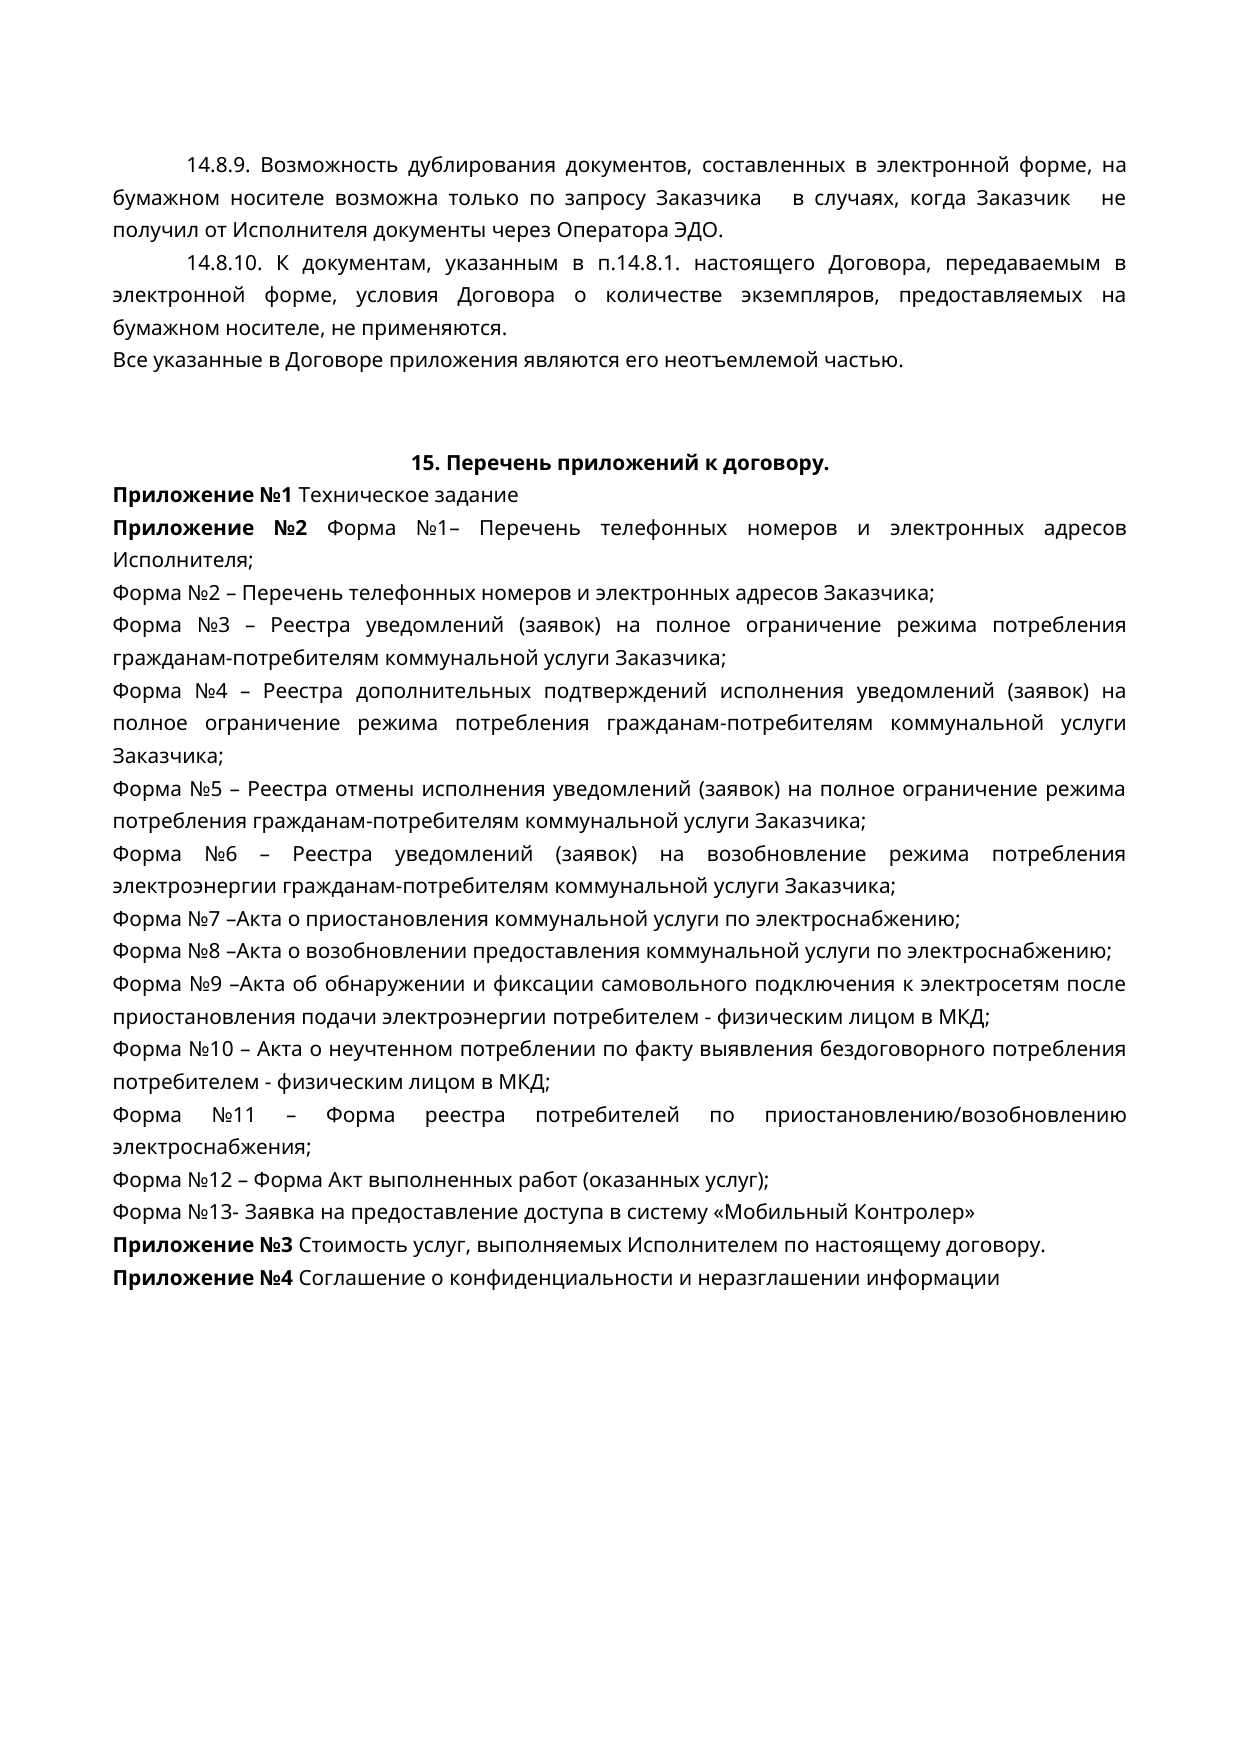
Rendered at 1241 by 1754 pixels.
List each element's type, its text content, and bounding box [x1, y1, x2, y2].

text Форма №7 –Акта о приостановления коммунальной услуги по электроснабжению; [112, 904, 1128, 932]
subtitle 15. Перечень приложений к договору. [112, 448, 1128, 476]
text Форма №8 –Акта о возобновлении предоставления коммунальной услуги по электроснабжению; [112, 937, 1128, 965]
text 14.8.9. Возможность дублирования документов, составленных в электронной форме, на бумажном носителе возможна только по запросу Заказчика в случаях, когда Заказчик не получил от Исполнителя документы через Оператора ЭДО. [112, 150, 1128, 244]
text Форма №5 – Реестра отмены исполнения уведомлений (заявок) на полное ограничение режима потребления гражданам-потребителям коммунальной услуги Заказчика; [112, 774, 1128, 835]
text Форма №11 – Форма реестра потребителей по приостановлению/возобновлению электроснабжения; [112, 1100, 1128, 1161]
text Приложение №3 Стоимость услуг, выполняемых Исполнителем по настоящему договору. [112, 1230, 1128, 1258]
text Приложение №4 Соглашение о конфиденциальности и неразглашении информации [112, 1263, 1128, 1291]
text 14.8.10. К документам, указанным в п.14.8.1. настоящего Договора, передаваемым в электронной форме, условия Договора о количестве экземпляров, предоставляемых на бумажном носителе, не применяются. [112, 248, 1128, 341]
text Приложение №2 Форма №1– Перечень телефонных номеров и электронных адресов Исполнителя; [112, 513, 1128, 574]
text Приложение №1 Техническое задание [112, 480, 1128, 509]
text Форма №2 – Перечень телефонных номеров и электронных адресов Заказчика; [112, 578, 1128, 606]
text Форма №3 – Реестра уведомлений (заявок) на полное ограничение режима потребления гражданам-потребителям коммунальной услуги Заказчика; [112, 611, 1128, 672]
text Форма №12 – Форма Акт выполненных работ (оказанных услуг); [112, 1165, 1128, 1193]
text Форма №13- Заявка на предоставление доступа в систему «Мобильный Контролер» [112, 1197, 1128, 1226]
text Форма №6 – Реестра уведомлений (заявок) на возобновление режима потребления электроэнергии гражданам-потребителям коммунальной услуги Заказчика; [112, 839, 1128, 900]
text Все указанные в Договоре приложения являются его неотъемлемой частью. [112, 346, 1128, 374]
text Форма №4 – Реестра дополнительных подтверждений исполнения уведомлений (заявок) на полное ограничение режима потребления гражданам-потребителям коммунальной услуги Заказчика; [112, 676, 1128, 769]
text Форма №9 –Акта об обнаружении и фиксации самовольного подключения к электросетям после приостановления подачи электроэнергии потребителем - физическим лицом в МКД; [112, 969, 1128, 1030]
text Форма №10 – Акта о неучтенном потреблении по факту выявления бездоговорного потребления потребителем - физическим лицом в МКД; [112, 1034, 1128, 1096]
